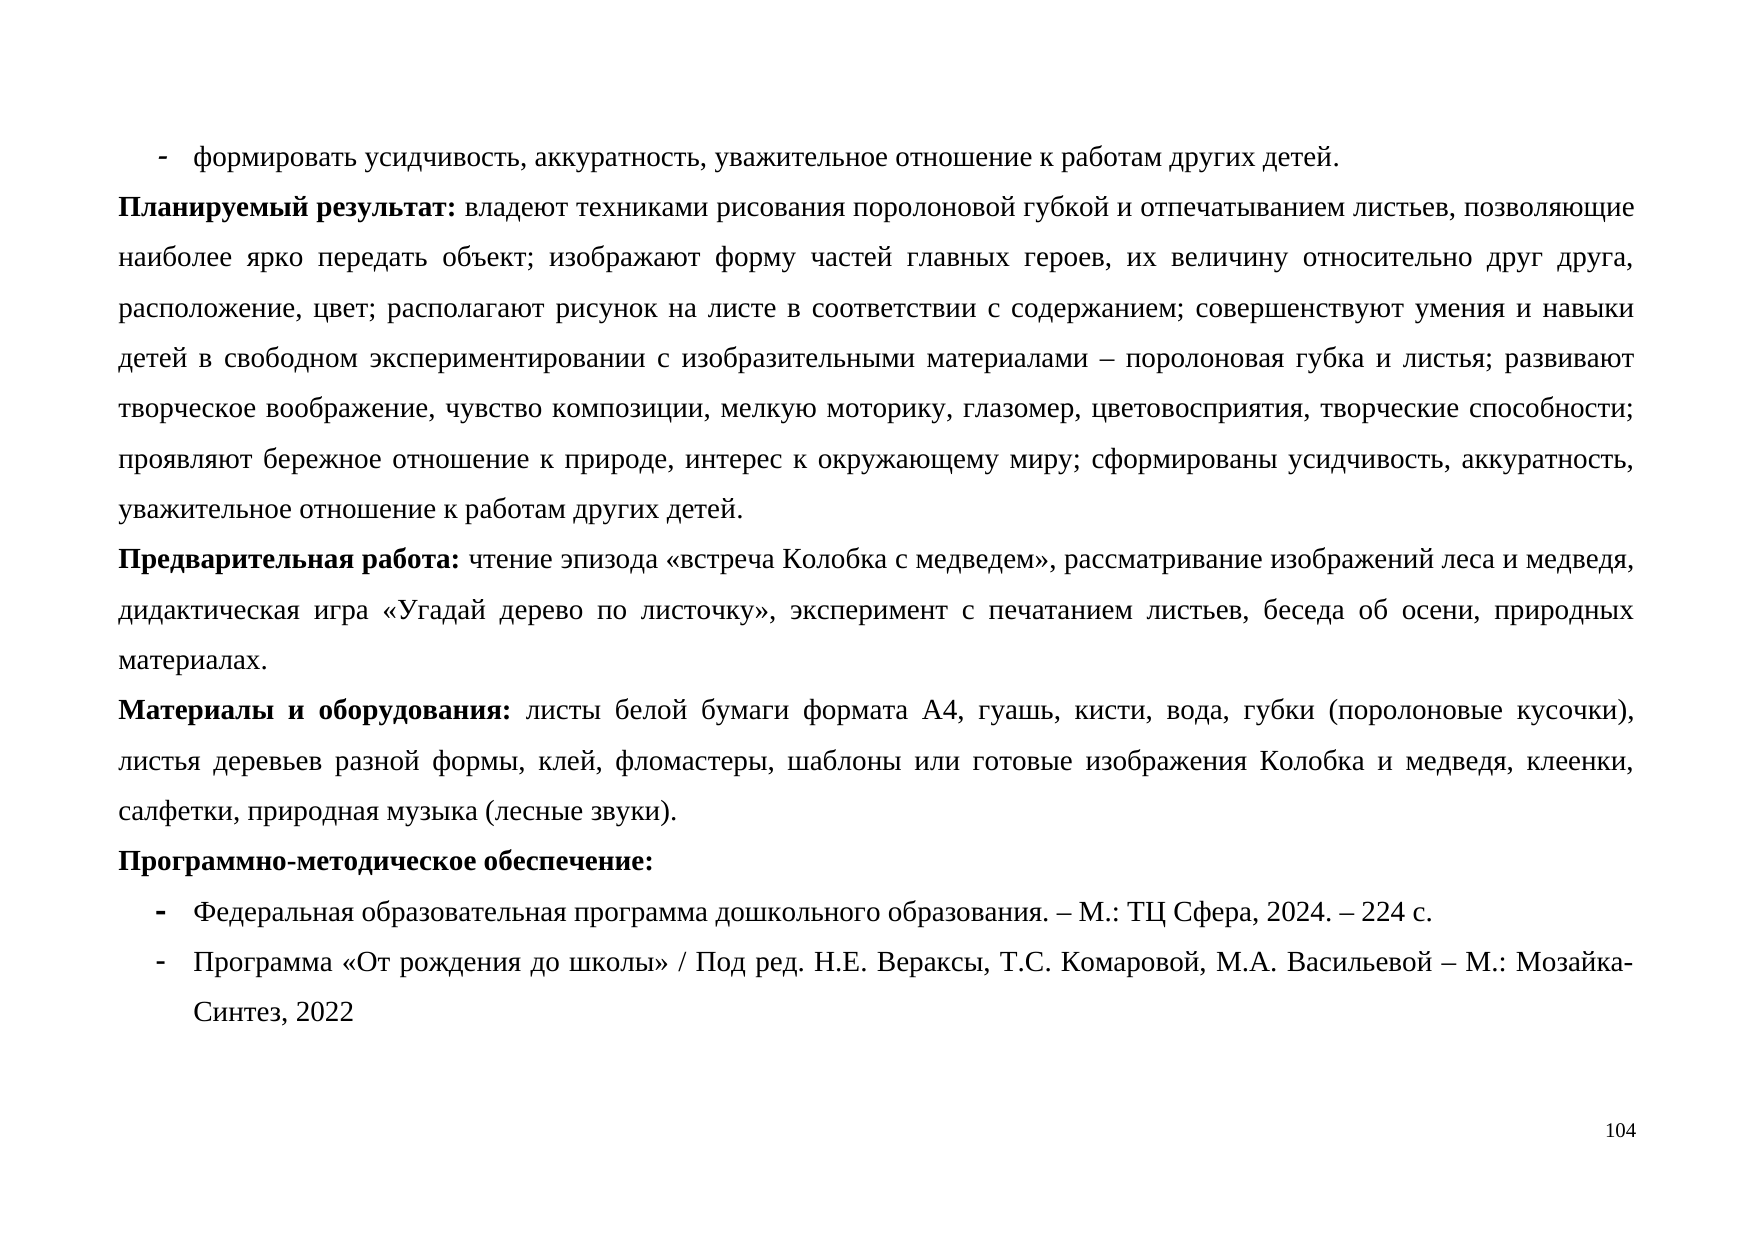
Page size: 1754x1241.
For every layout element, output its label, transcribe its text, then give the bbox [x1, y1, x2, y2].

text Предварительная работа: чтение эпизода «встреча Колобка с медведем», рассматривание изображений леса и медведя, дидактическая игра «Угадай дерево по листочку», эксперимент с печатанием листьев, беседа об осени, природных материалах. [118, 541, 1636, 676]
list Федеральная образовательная программа дошкольного образования. – М.: ТЦ Сфера, 2024. – 224 с. [156, 894, 1636, 927]
list Программа «От рождения до школы» / Под ред. Н.Е. Вераксы, Т.С. Комаровой, М.А. Васильевой – М.: Мозайка-Синтез, 2022 [156, 944, 1636, 1028]
text Программно-методическое обеспечение: [118, 843, 1636, 877]
text Материалы и оборудования: листы белой бумаги формата А4, гуашь, кисти, вода, губки (поролоновые кусочки), листья деревьев разной формы, клей, фломастеры, шаблоны или готовые изображения Колобка и медведя, клеенки, салфетки, природная музыка (лесные звуки). [118, 692, 1636, 827]
list формировать усидчивость, аккуратность, уважительное отношение к работам других детей. [156, 139, 1636, 172]
text Планируемый результат: владеют техниками рисования поролоновой губкой и отпечатыванием листьев, позволяющие наиболее ярко передать объект; изображают форму частей главных героев, их величину относительно друг друга, расположение, цвет; располагают рисунок на листе в соответствии с содержанием; совершенствуют умения и навыки детей в свободном экспериментировании с изобразительными материалами – поролоновая губка и листья; развивают творческое воображение, чувство композиции, мелкую моторику, глазомер, цветовосприятия, творческие способности; проявляют бережное отношение к природе, интерес к окружающему миру; сформированы усидчивость, аккуратность, уважительное отношение к работам других детей. [118, 189, 1636, 525]
